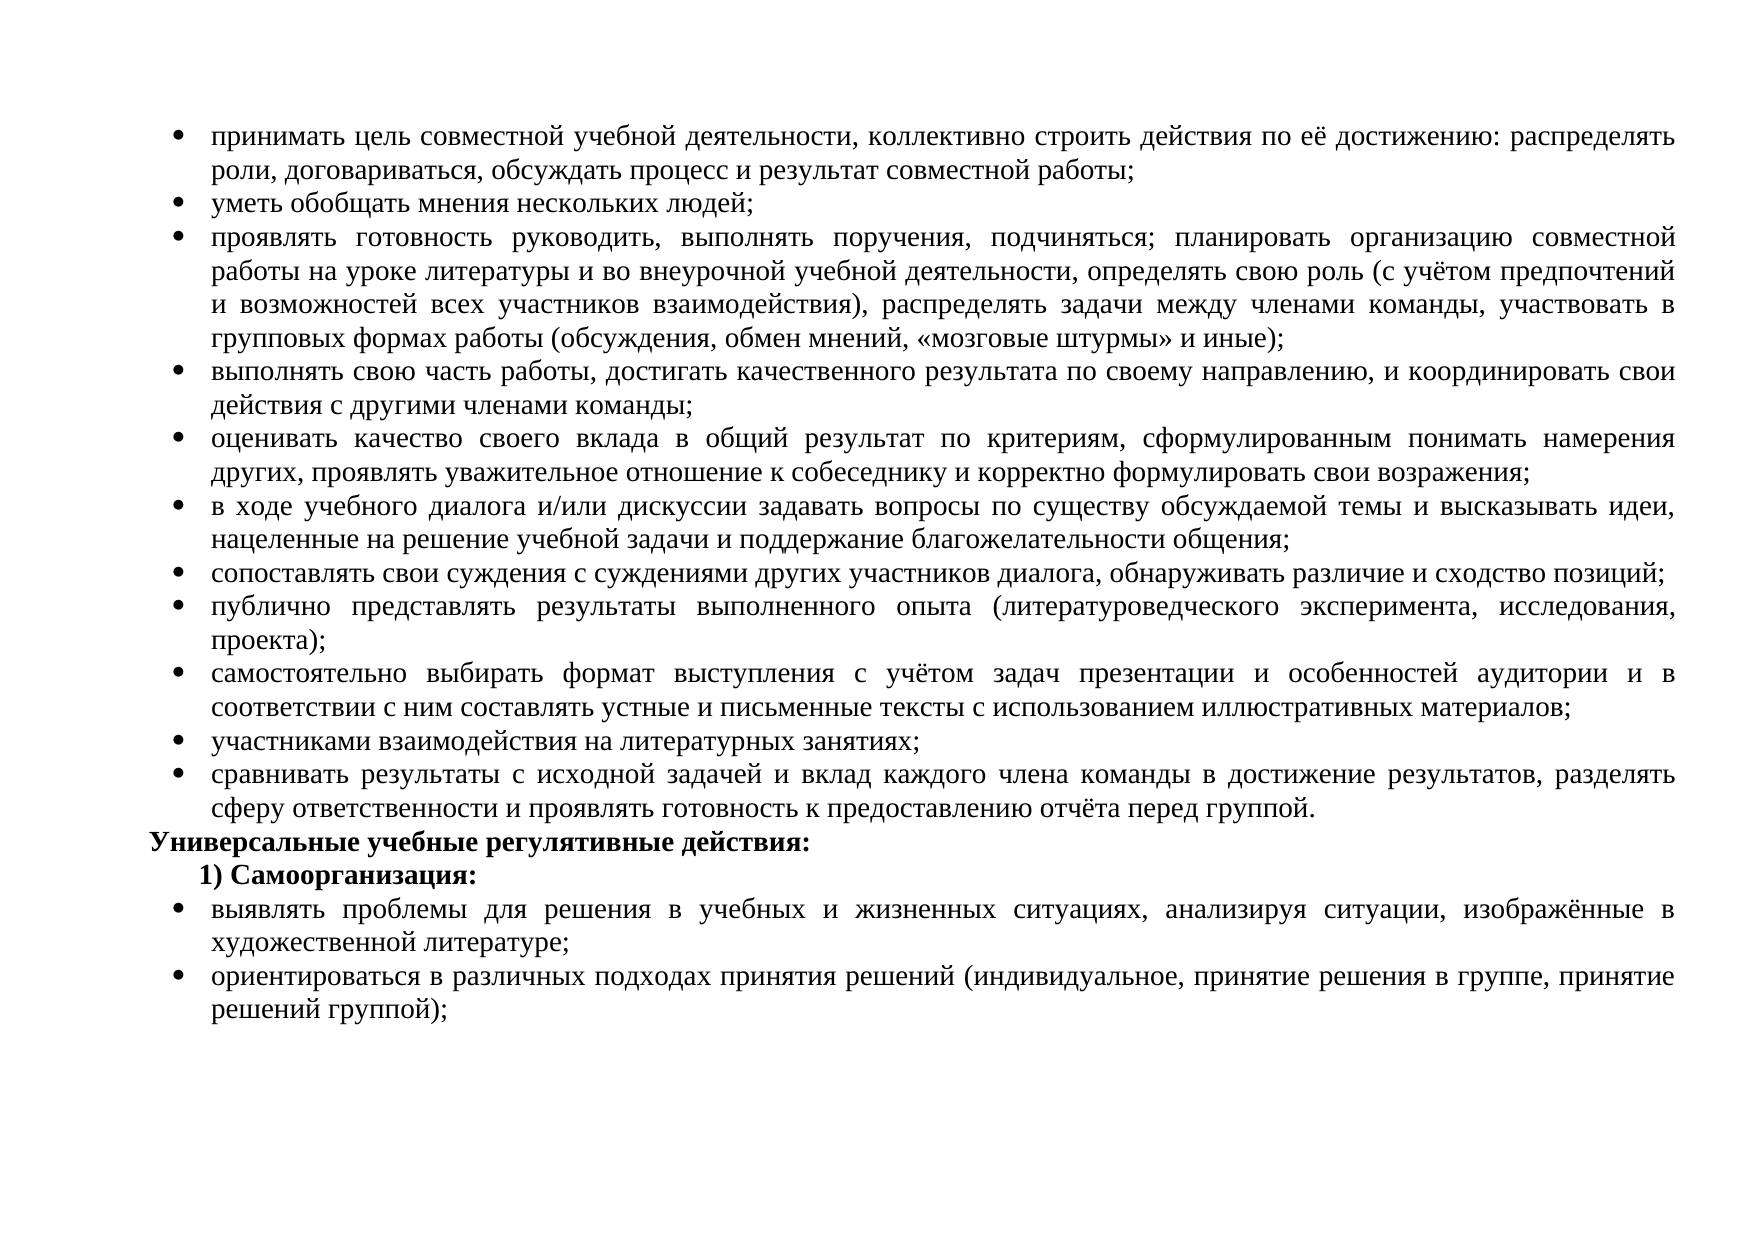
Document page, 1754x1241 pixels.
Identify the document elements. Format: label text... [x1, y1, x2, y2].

list участниками взаимодействия на литературных занятиях; [173, 723, 1677, 756]
list оценивать качество своего вклада в общий результат по критериям, сформулированным понимать намерения других, проявлять уважительное отношение к собеседнику и корректно формулировать свои возражения; [173, 420, 1677, 488]
list принимать цель совместной учебной деятельности, коллективно строить действия по её достижению: распределять роли, договариваться, обсуждать процесс и результат совместной работы; [173, 118, 1677, 185]
list в ходе учебного диалога и/или дискуссии задавать вопросы по существу обсуждаемой темы и высказывать идеи, нацеленные на решение учебной задачи и поддержание благожелательности общения; [173, 488, 1677, 555]
list публично представлять результаты выполненного опыта (литературоведческого эксперимента, исследования, проекта); [173, 588, 1677, 656]
text 1) Самоорганизация: [136, 857, 1677, 891]
list выявлять проблемы для решения в учебных и жизненных ситуациях, анализируя ситуации, изображённые в художественной литературе; [173, 891, 1677, 958]
list уметь обобщать мнения нескольких людей; [173, 185, 1677, 219]
list ориентироваться в различных подходах принятия решений (индивидуальное, принятие решения в группе, принятие решений группой); [173, 958, 1677, 1025]
list проявлять готовность руководить, выполнять поручения, подчиняться; планировать организацию совместной работы на уроке литературы и во внеурочной учебной деятельности, определять свою роль (с учётом предпочтений и возможностей всех участников взаимодействия), распределять задачи между членами команды, участвовать в групповых формах работы (обсуждения, обмен мнений, «мозговые штурмы» и иные); [173, 219, 1677, 353]
list самостоятельно выбирать формат выступления с учётом задач презентации и особенностей аудитории и в соответствии с ним составлять устные и письменные тексты с использованием иллюстративных материалов; [173, 656, 1677, 723]
text Универсальные учебные регулятивные действия: [148, 824, 1677, 857]
list выполнять свою часть работы, достигать качественного результата по своему направлению, и координировать свои действия с другими членами команды; [173, 353, 1677, 420]
list сопоставлять свои суждения с суждениями других участников диалога, обнаруживать различие и сходство позиций; [173, 555, 1677, 588]
list сравнивать результаты с исходной задачей и вклад каждого члена команды в достижение результатов, разделять сферу ответственности и проявлять готовность к предоставлению отчёта перед группой. [173, 756, 1677, 824]
